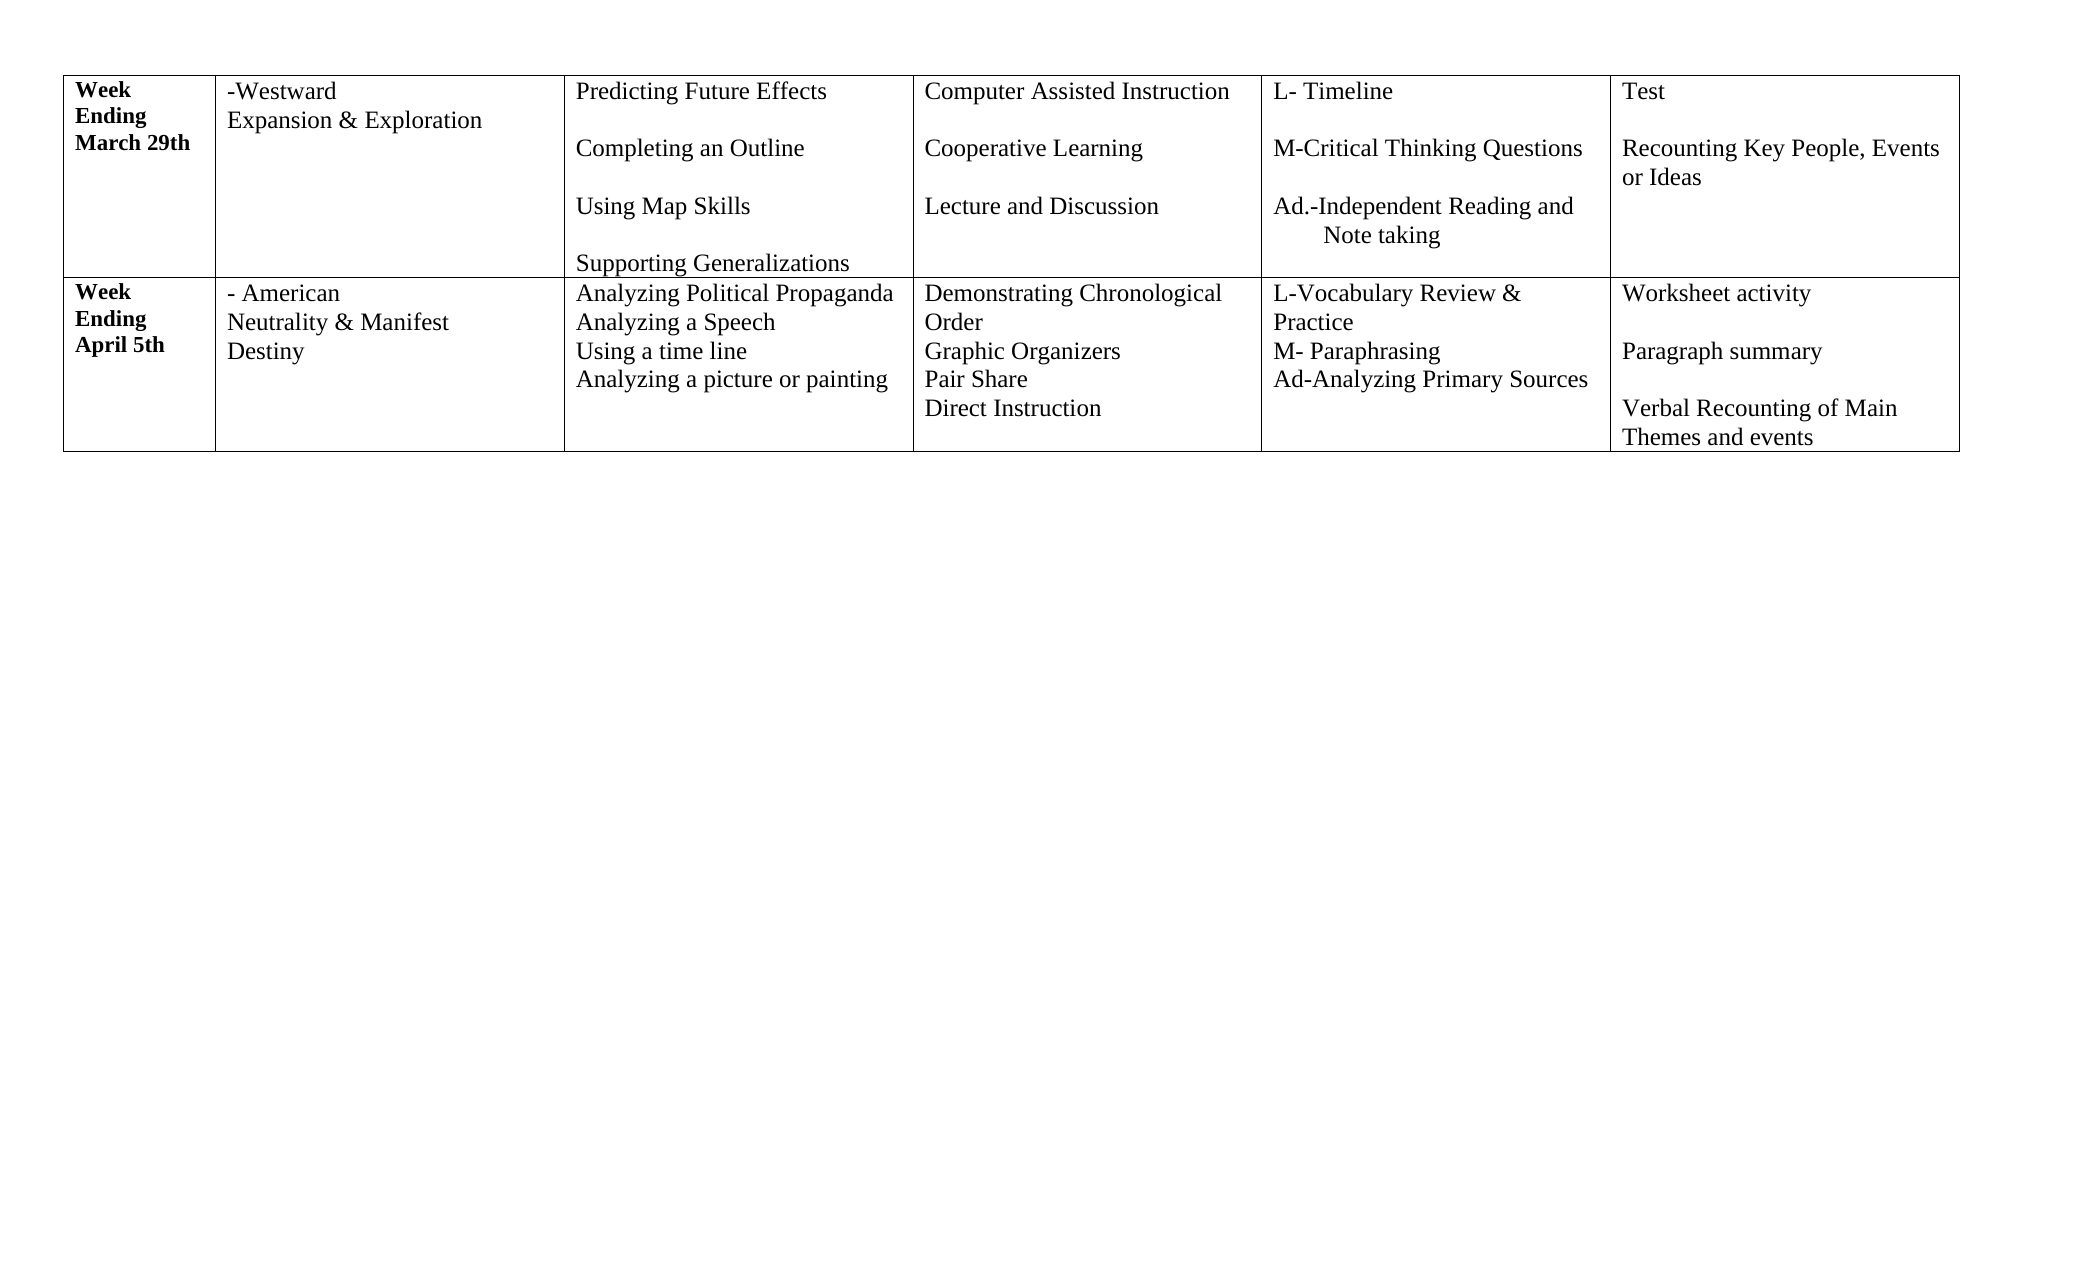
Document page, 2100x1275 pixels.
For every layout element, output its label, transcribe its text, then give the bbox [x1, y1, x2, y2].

table_cell Week Ending April 5th [64, 278, 215, 451]
table_cell Predicting Future Effects Completing an Outline Using Map Skills Supporting Generalizations [565, 76, 913, 277]
table_cell - American Neutrality & Manifest Destiny [216, 278, 564, 451]
table_cell L-Vocabulary Review & Practice M- Paraphrasing Ad-Analyzing Primary Sources [1262, 278, 1610, 451]
table_cell Computer Assisted Instruction Cooperative Learning Lecture and Discussion [914, 76, 1261, 277]
table_cell Demonstrating Chronological Order Graphic Organizers Pair Share Direct Instruction [914, 278, 1261, 451]
table_cell L- Timeline M-Critical Thinking Questions Ad.-Independent Reading and Note taking [1262, 76, 1610, 277]
table_cell Week Ending March 29th [64, 76, 215, 277]
table_cell Test Recounting Key People, Events or Ideas [1611, 76, 1959, 277]
table_cell Worksheet activity Paragraph summary Verbal Recounting of Main Themes and events [1611, 278, 1959, 451]
table_cell Analyzing Political Propaganda Analyzing a Speech Using a time line Analyzing a picture or painting [565, 278, 913, 451]
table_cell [216, 76, 564, 277]
